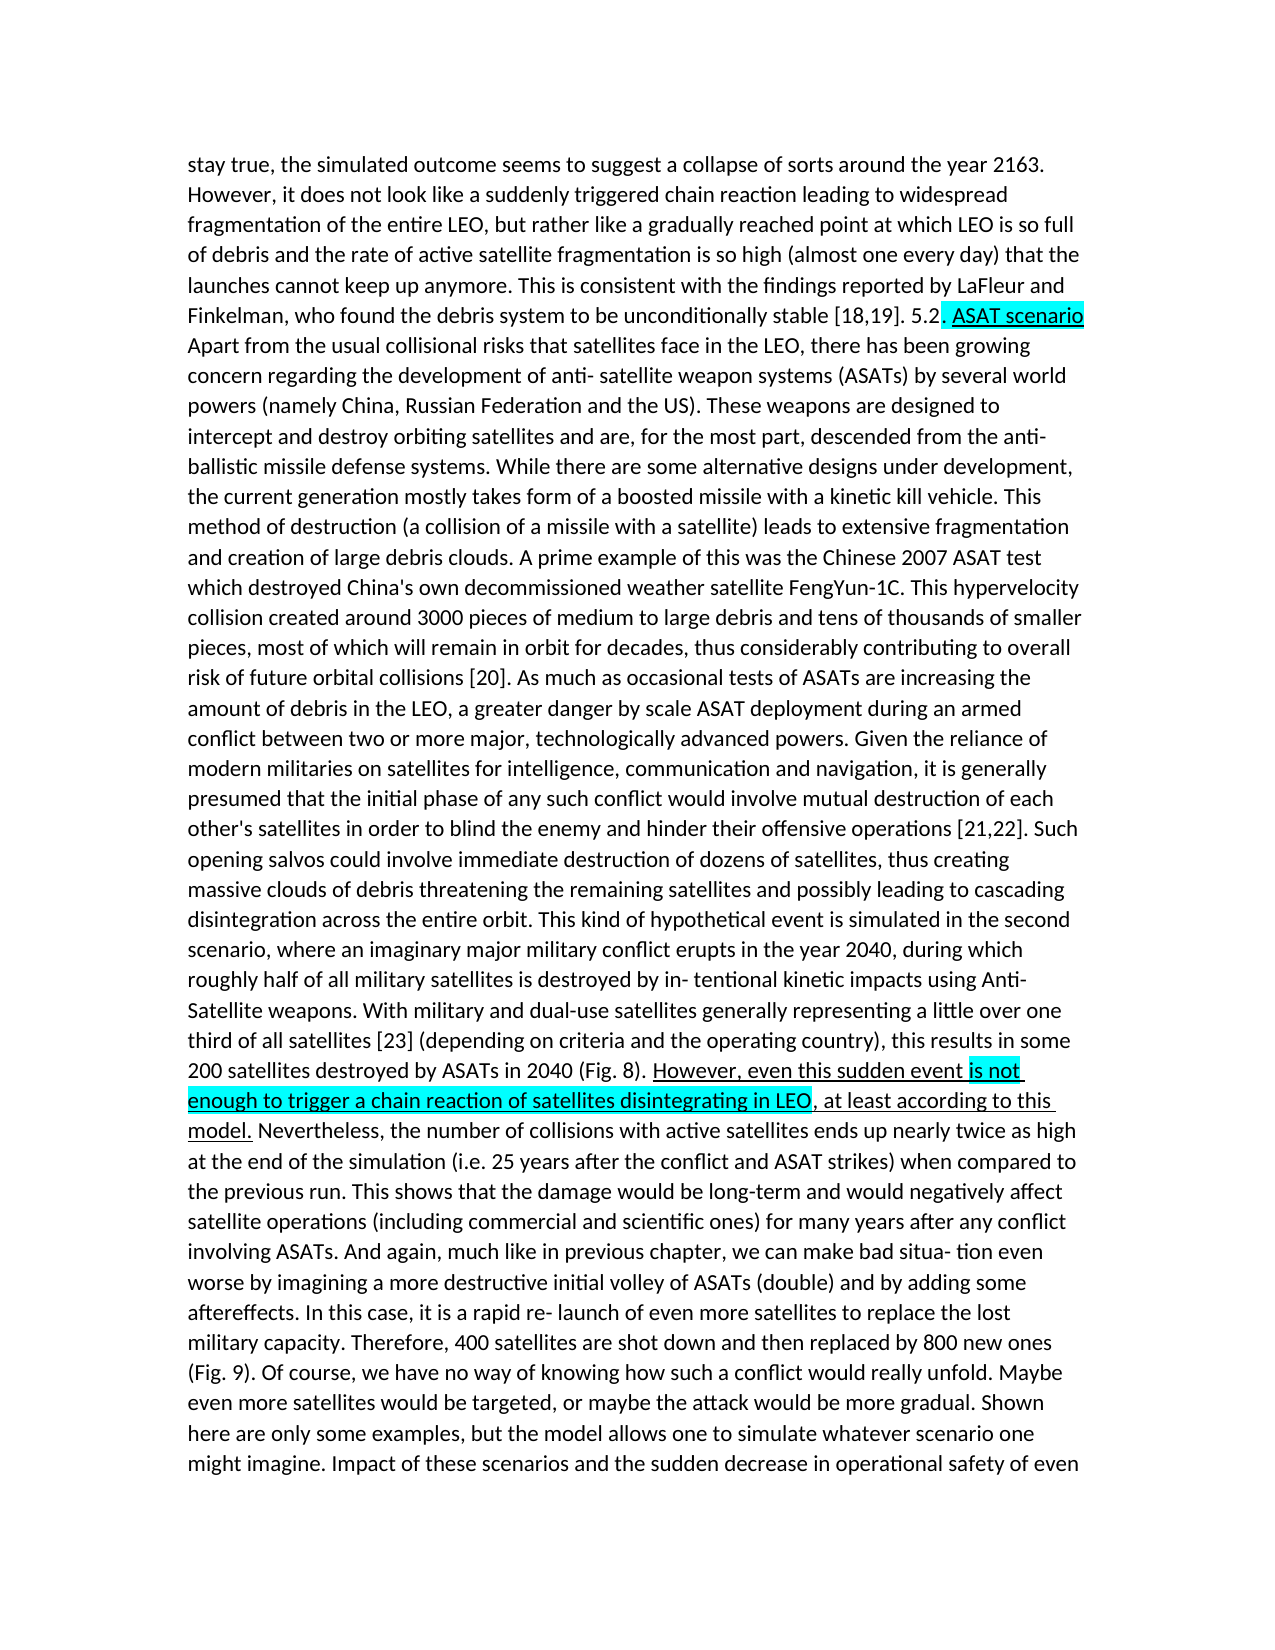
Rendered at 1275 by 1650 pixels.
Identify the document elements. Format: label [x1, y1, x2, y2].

text [187, 150, 1087, 1477]
